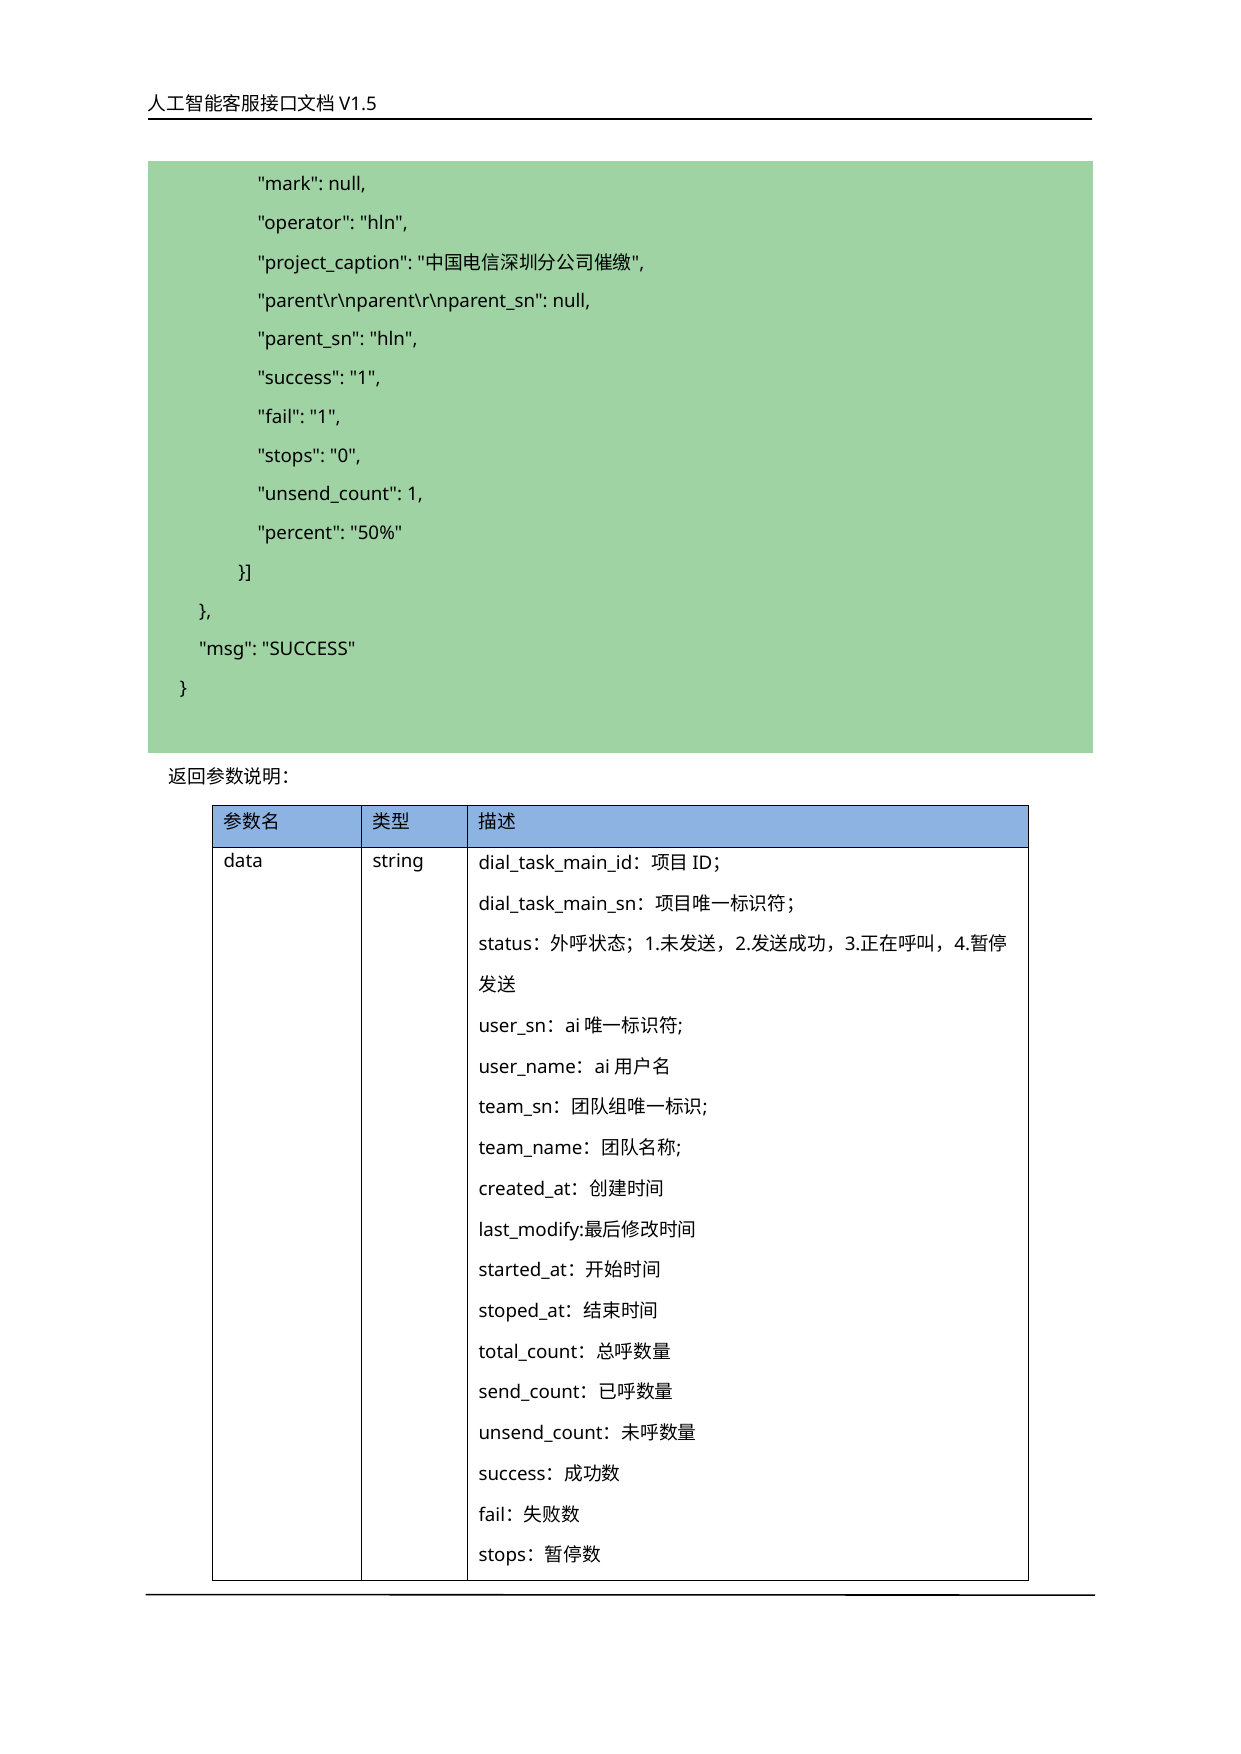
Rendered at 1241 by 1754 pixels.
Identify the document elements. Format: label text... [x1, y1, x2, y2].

table_header 参数名 [213, 806, 361, 847]
table_header 类型 [362, 806, 467, 847]
table_cell string [362, 848, 467, 1580]
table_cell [468, 848, 1028, 1580]
table_header 描述 [468, 806, 1028, 847]
table_cell data [213, 848, 361, 1580]
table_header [148, 161, 1093, 753]
text 返回参数说明： [148, 759, 1092, 792]
